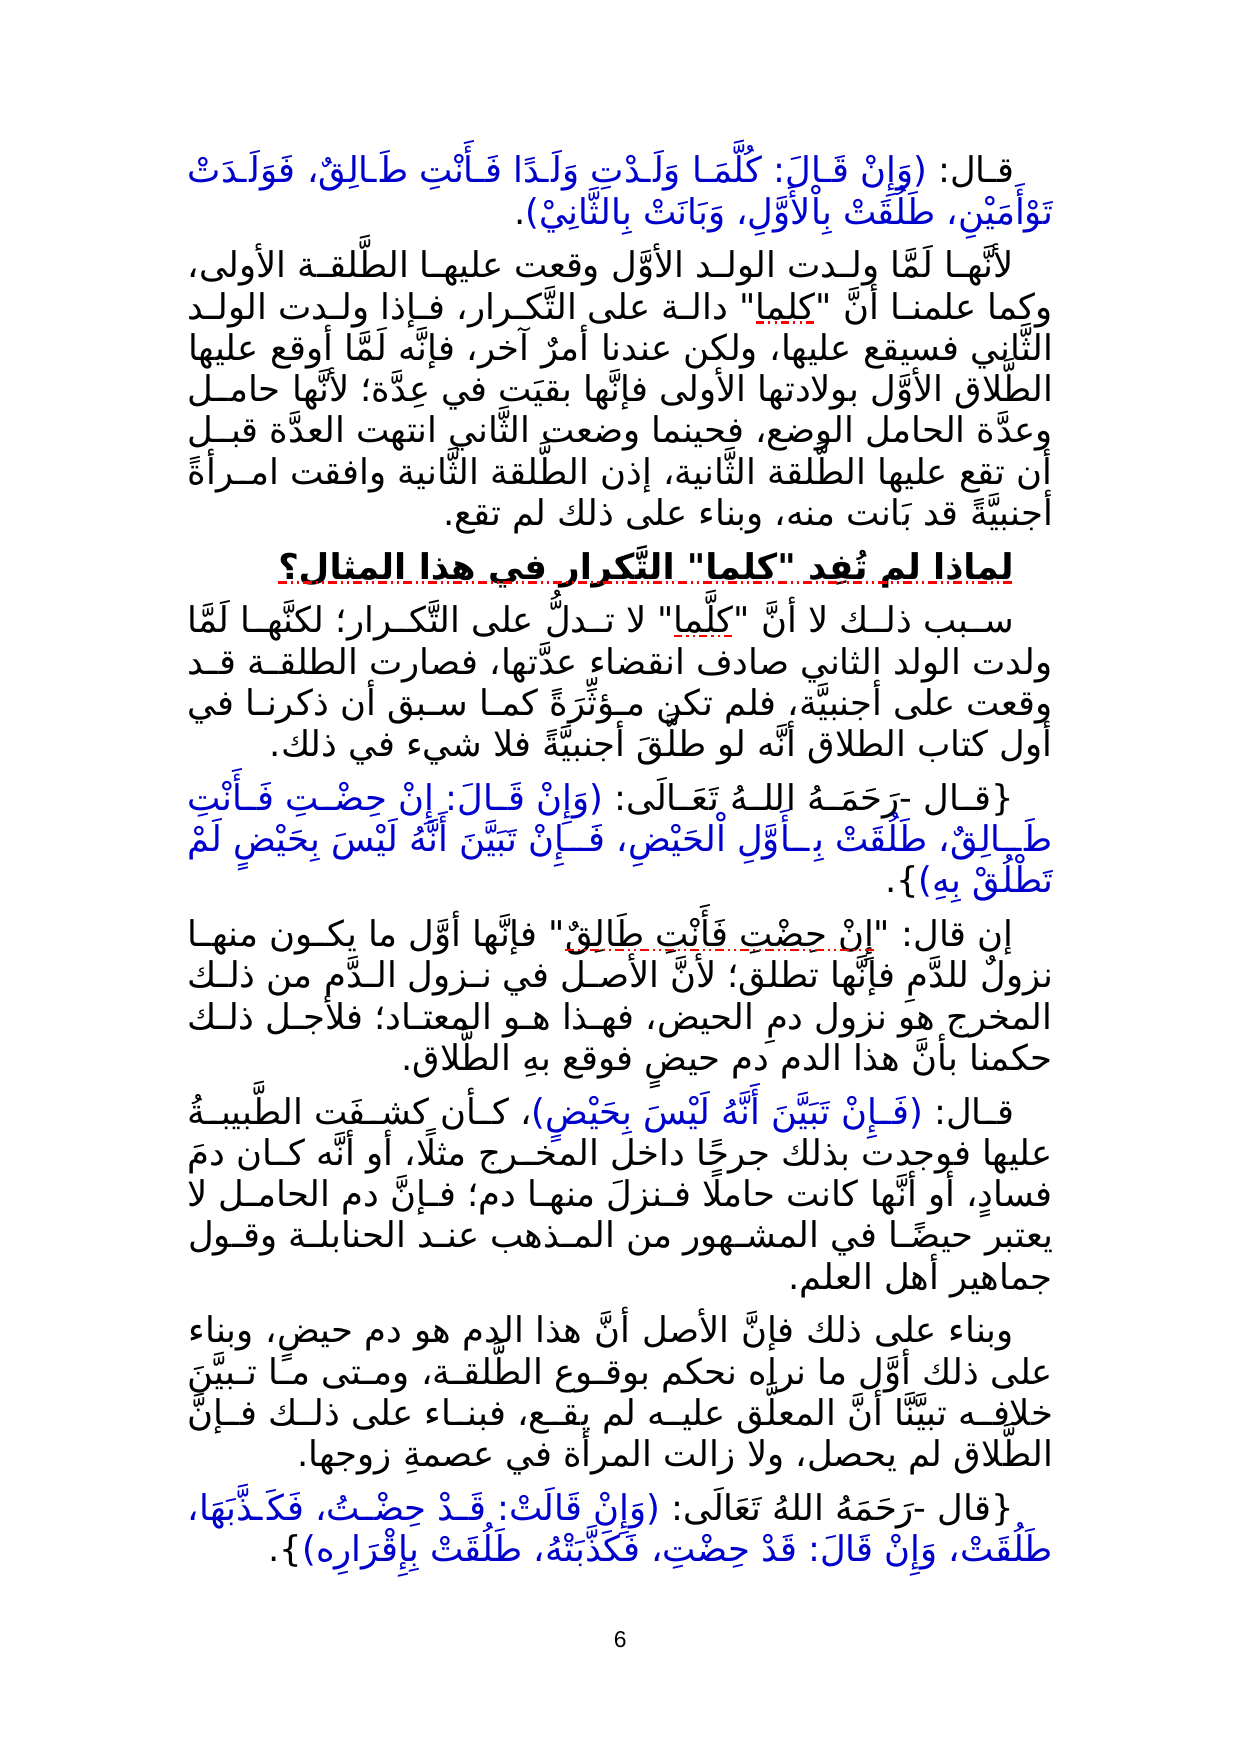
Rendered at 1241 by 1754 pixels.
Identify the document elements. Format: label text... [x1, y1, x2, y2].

text {قال -رَحَمَهُ اللهُ تَعَالَى: (وَإِنْ قَالَتْ: قَدْ حِضْتُ، فَكَذَّبَهَا، طَلُقَتْ، وَإِنْ قَالَ: قَدْ حِضْتِ، فَكَذَّبَتْهُ، طَلُقَتْ بِإِقْرَارِه)}. [187, 1487, 1053, 1570]
text إن قال: "إِنْ حِضْتِ فَأَنْتِ طَالِقٌ" فإنَّها أوَّل ما يكون منها نزولٌ للدَّمِ فإنَّها تطلق؛ لأنَّ الأصل في نزول الدَّم من ذلك المخرج هو نزول دمِ الحيض، فهذا هو المعتاد؛ فلأجل ذلك حكمنا بأنَّ هذا الدم دم حيضٍ فوقع بهِ الطَّلاق. [187, 914, 1053, 1079]
text سبب ذلك لا أنَّ "كلَّما" لا تدلُّ على التَّكرار؛ لكنَّها لَمَّا ولدت الولد الثاني صادف انقضاء عدَّتها، فصارت الطلقة قد وقعت على أجنبيَّة، فلم تكن مؤثِّرَةً كما سبق أن ذكرنا في أول كتاب الطلاق أنَّه لو طلَّقَ أجنبيَّةً فلا شيء في ذلك. [187, 600, 1053, 765]
text قال: (فَإِنْ تَبَيَّنَ أَنَّهُ لَيْسَ بِحَيْضٍ)، كأن كشفَت الطَّبيبةُ عليها فوجدت بذلك جرحًا داخل المخرج مثلًا، أو أنَّه كان دمَ فسادٍ، أو أنَّها كانت حاملًا فنزلَ منها دم؛ فإنَّ دم الحامل لا يعتبر حيضًا في المشهور من المذهب عند الحنابلة وقول جماهير أهل العلم. [187, 1091, 1053, 1297]
text قال: (وَإِنْ قَالَ: كُلَّمَا وَلَدْتِ وَلَدًا فَأَنْتِ طَالِقٌ، فَوَلَدَتْ تَوْأَمَيْنِ، طَلُقَتْ بِاْلأَوَّلِ، وَبَانَتْ بِالثَّانِيْ). [187, 150, 1053, 232]
text لأنَّها لَمَّا ولدت الولد الأوَّل وقعت عليها الطَّلقة الأولى، وكما علمنا أنَّ "كلما" دالة على التَّكرار، فإذا ولدت الولد الثَّاني فسيقع عليها، ولكن عندنا أمرٌ آخر، فإنَّه لَمَّا أوقع عليها الطَّلاق الأوَّل بولادتها الأولى فإنَّها بقيَت في عِدَّة؛ لأنَّها حامل وعدَّة الحامل الوضع، فحينما وضعت الثَّاني انتهت العدَّة قبل أن تقع عليها الطَّلقة الثَّانية، إذن الطَّلقة الثَّانية وافقت امرأةً أجنبيَّةً قد بَانت منه، وبناء على ذلك لم تقع. [187, 245, 1053, 534]
text {قال -رَحَمَهُ اللهُ تَعَالَى: (وَإِنْ قَالَ: إِنْ حِضْتِ فَأَنْتِ طَالِقٌ، طَلُقَتْ بِأَوَّلِ اْلحَيْضِ، فَإِنْ تَبَيَّنَ أَنَّهُ لَيْسَ بِحَيْضٍ لَمْ تَطْلُقْ بِهِ)}. [187, 777, 1053, 901]
text لماذا لم تُفِد "كلما" التَّكرار في هذا المثال؟ [187, 546, 1053, 587]
text وبناء على ذلك فإنَّ الأصل أنَّ هذا الدم هو دم حيضٍ، وبناء على ذلك أوَّل ما نراه نحكم بوقوع الطَّلقة، ومتى ما تبيَّنَ خلافه تبيَّنَّا أنَّ المعلَّق عليه لم يقع، فبناء على ذلك فإنَّ الطَّلاق لم يحصل، ولا زالت المرأة في عصمةِ زوجها. [187, 1310, 1053, 1475]
